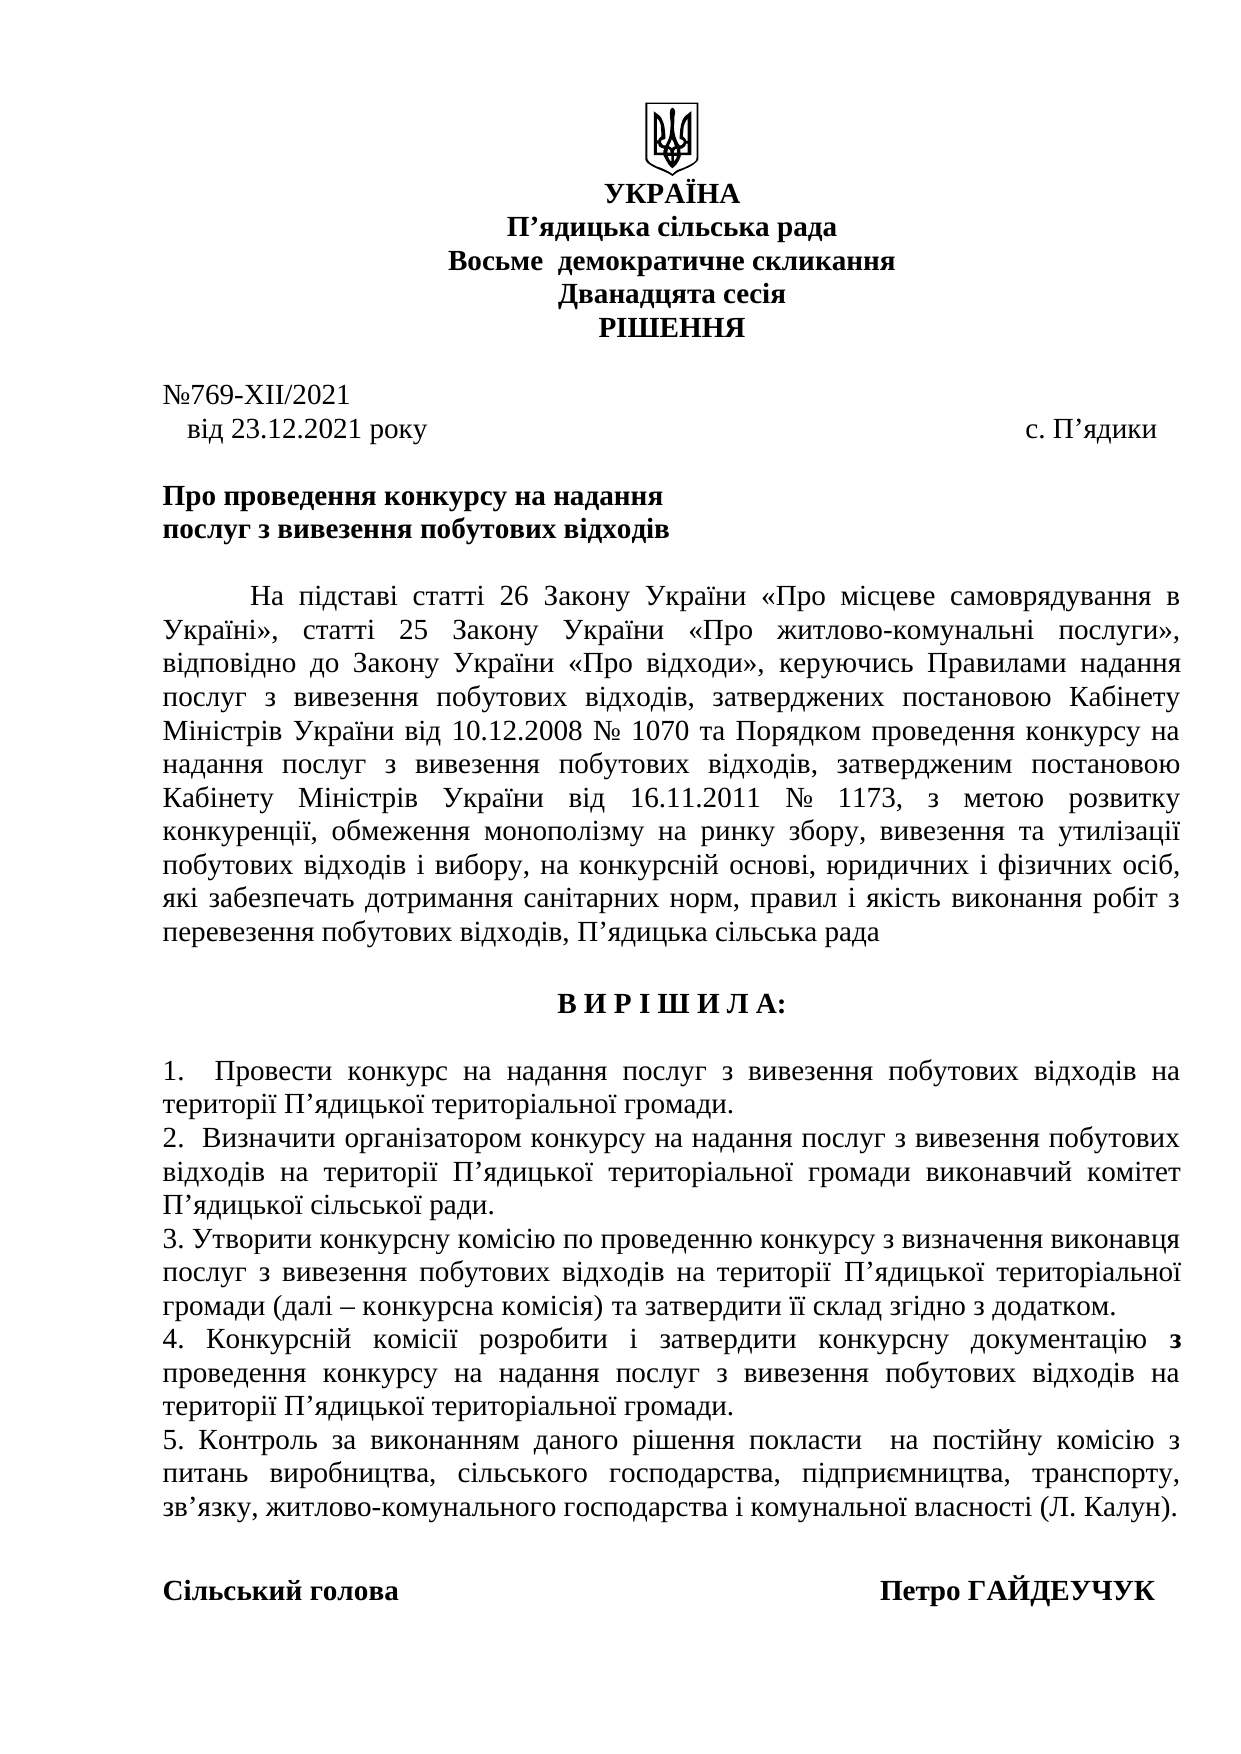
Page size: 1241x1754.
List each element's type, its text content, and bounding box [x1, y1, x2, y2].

text 2. Визначити організатором конкурсу на надання послуг з вивезення побутових відходів на території П’ядицької територіальної громади виконавчий комітет П’ядицької сільської ради. [162, 1120, 1181, 1221]
text П’ядицька сільська рада [162, 209, 1181, 243]
text Дванадцята сесія [162, 277, 1181, 310]
text 4. Конкурсній комісії розробити і затвердити конкурсну документацію з проведення конкурсу на надання послуг з вивезення побутових відходів на території П’ядицької територіальної громади. [162, 1321, 1181, 1422]
text Про проведення конкурсу на надання [162, 478, 1181, 511]
text В И Р I Ш И Л А: [162, 986, 1181, 1019]
text Восьме демократичне скликання [162, 243, 1181, 277]
text 1. Провести конкурс на надання послуг з вивезення побутових відходів на території П’ядицької територіальної громади. [162, 1053, 1181, 1120]
text На підставі статті 26 Закону України «Про місцеве самоврядування в Україні», статті 25 Закону України «Про житлово-комунальні послуги», відповідно до Закону України «Про відходи», керуючись Правилами надання послуг з вивезення побутових відходів, затверджених постановою Кабінету Міністрів України від 10.12.2008 № 1070 та Порядком проведення конкурсу на надання послуг з вивезення побутових відходів, затвердженим постановою Кабінету Міністрів України від 16.11.2011 № 1173, з метою розвитку конкуренції, обмеження монополізму на ринку збору, вивезення та утилізації побутових відходів і вибору, на конкурсній основі, юридичних і фізичних осіб, які забезпечать дотримання санітарних норм, правил і якість виконання робіт з перевезення побутових відходів, П’ядицька сільська рада [162, 578, 1181, 947]
text УКРАЇНА [162, 176, 1181, 209]
text 5. Контроль за виконанням даного рішення покласти на постійну комісію з питань виробництва, сільського господарства, підприємництва, транспорту, зв’язку, житлово-комунального господарства і комунальної власності (Л. Калун). [162, 1422, 1181, 1523]
text №769-XІI/2021 [162, 377, 1181, 411]
text 3. Утворити конкурсну комісію по проведенню конкурсу з визначення виконавця послуг з вивезення побутових відходів на території П’ядицької територіальної громади (далі – конкурсна комісія) та затвердити її склад згідно з додатком. [844, 1254, 1181, 1321]
text РІШЕННЯ [162, 310, 1181, 344]
subtitle Сільський голова Петро ГАЙДЕУЧУК [162, 1573, 1181, 1606]
text 3. Утворити конкурсну комісію по проведенню конкурсу з визначення виконавця послуг з вивезення побутових відходів на території П’ядицької територіальної громади (далі – конкурсна комісія) та затвердити її склад згідно з додатком. [162, 1221, 355, 1321]
text від 23.12.2021 року с. П’ядики [162, 411, 1181, 444]
text послуг з вивезення побутових відходів [162, 511, 1181, 545]
